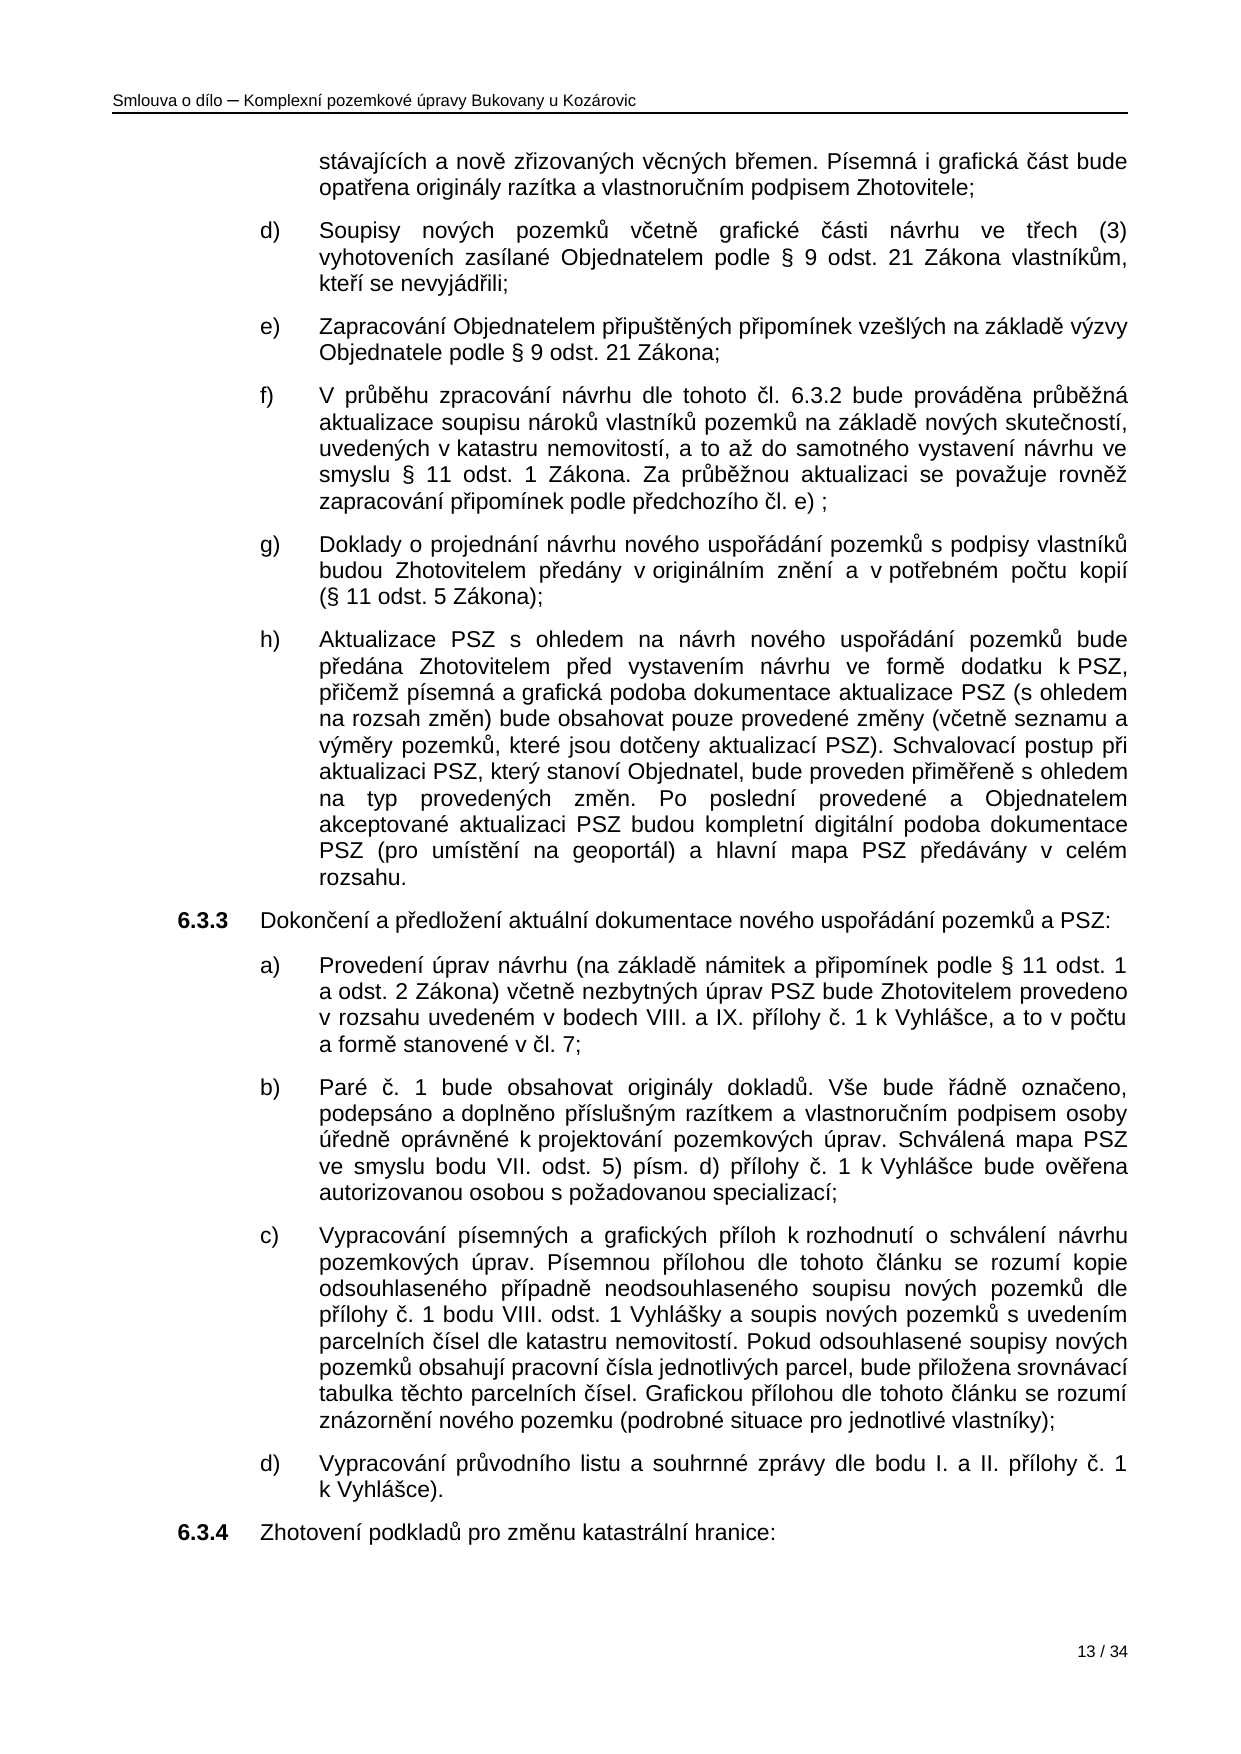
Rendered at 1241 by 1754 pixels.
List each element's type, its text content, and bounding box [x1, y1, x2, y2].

list Paré č. 1 bude obsahovat originály dokladů. Vše bude řádně označeno, podepsáno a doplněno příslušným razítkem a vlastnoručním podpisem osoby úředně oprávněné k projektování pozemkových úprav. Schválená mapa PSZ ve smyslu bodu VII. odst. 5) písm. d) přílohy č. 1 k Vyhlášce bude ověřena autorizovanou osobou s požadovanou specializací; [260, 1074, 1128, 1206]
text Zhotovení podkladů pro změnu katastrální hranice: [177, 1519, 1128, 1545]
text Dokončení a předložení aktuální dokumentace nového uspořádání pozemků a PSZ: [177, 907, 1128, 933]
list Soupisy nových pozemků včetně grafické části návrhu ve třech (3) vyhotoveních zasílané Objednatelem podle § 9 odst. 21 Zákona vlastníkům, kteří se nevyjádřili; [260, 217, 1128, 296]
list Doklady o projednání návrhu nového uspořádání pozemků s podpisy vlastníků budou Zhotovitelem předány v originálním znění a v potřebném počtu kopií (§ 11 odst. 5 Zákona); [260, 531, 1128, 610]
list V průběhu zpracování návrhu dle tohoto čl. 6.3.2 bude prováděna průběžná aktualizace soupisu nároků vlastníků pozemků na základě nových skutečností, uvedených v katastru nemovitostí, a to až do samotného vystavení návrhu ve smyslu § 11 odst. 1 Zákona. Za průběžnou aktualizaci se považuje rovněž zapracování připomínek podle předchozího čl. e) ; [260, 382, 1128, 514]
list Vypracování průvodního listu a souhrnné zprávy dle bodu I. a II. přílohy č. 1 k Vyhlášce). [260, 1450, 1128, 1502]
list Zapracování Objednatelem připuštěných připomínek vzešlých na základě výzvy Objednatele podle § 9 odst. 21 Zákona; [260, 313, 1128, 366]
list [260, 148, 1128, 200]
list Vypracování písemných a grafických příloh k rozhodnutí o schválení návrhu pozemkových úprav. Písemnou přílohou dle tohoto článku se rozumí kopie odsouhlaseného případně neodsouhlaseného soupisu nových pozemků dle přílohy č. 1 bodu VIII. odst. 1 Vyhlášky a soupis nových pozemků s uvedením parcelních čísel dle katastru nemovitostí. Pokud odsouhlasené soupisy nových pozemků obsahují pracovní čísla jednotlivých parcel, bude přiložena srovnávací tabulka těchto parcelních čísel. Grafickou přílohou dle tohoto článku se rozumí znázornění nového pozemku (podrobné situace pro jednotlivé vlastníky); [260, 1222, 1128, 1433]
list Aktualizace PSZ s ohledem na návrh nového uspořádání pozemků bude předána Zhotovitelem před vystavením návrhu ve formě dodatku k PSZ, přičemž písemná a grafická podoba dokumentace aktualizace PSZ (s ohledem na rozsah změn) bude obsahovat pouze provedené změny (včetně seznamu a výměry pozemků, které jsou dotčeny aktualizací PSZ). Schvalovací postup při aktualizaci PSZ, který stanoví Objednatel, bude proveden přiměřeně s ohledem na typ provedených změn. Po poslední provedené a Objednatelem akceptované aktualizaci PSZ budou kompletní digitální podoba dokumentace PSZ (pro umístění na geoportál) a hlavní mapa PSZ předávány v celém rozsahu. [260, 626, 1128, 890]
list Provedení úprav návrhu (na základě námitek a připomínek podle § 11 odst. 1 a odst. 2 Zákona) včetně nezbytných úprav PSZ bude Zhotovitelem provedeno v rozsahu uvedeném v bodech VIII. a IX. přílohy č. 1 k Vyhlášce, a to v počtu a formě stanovené v čl. 7; [260, 952, 1128, 1057]
